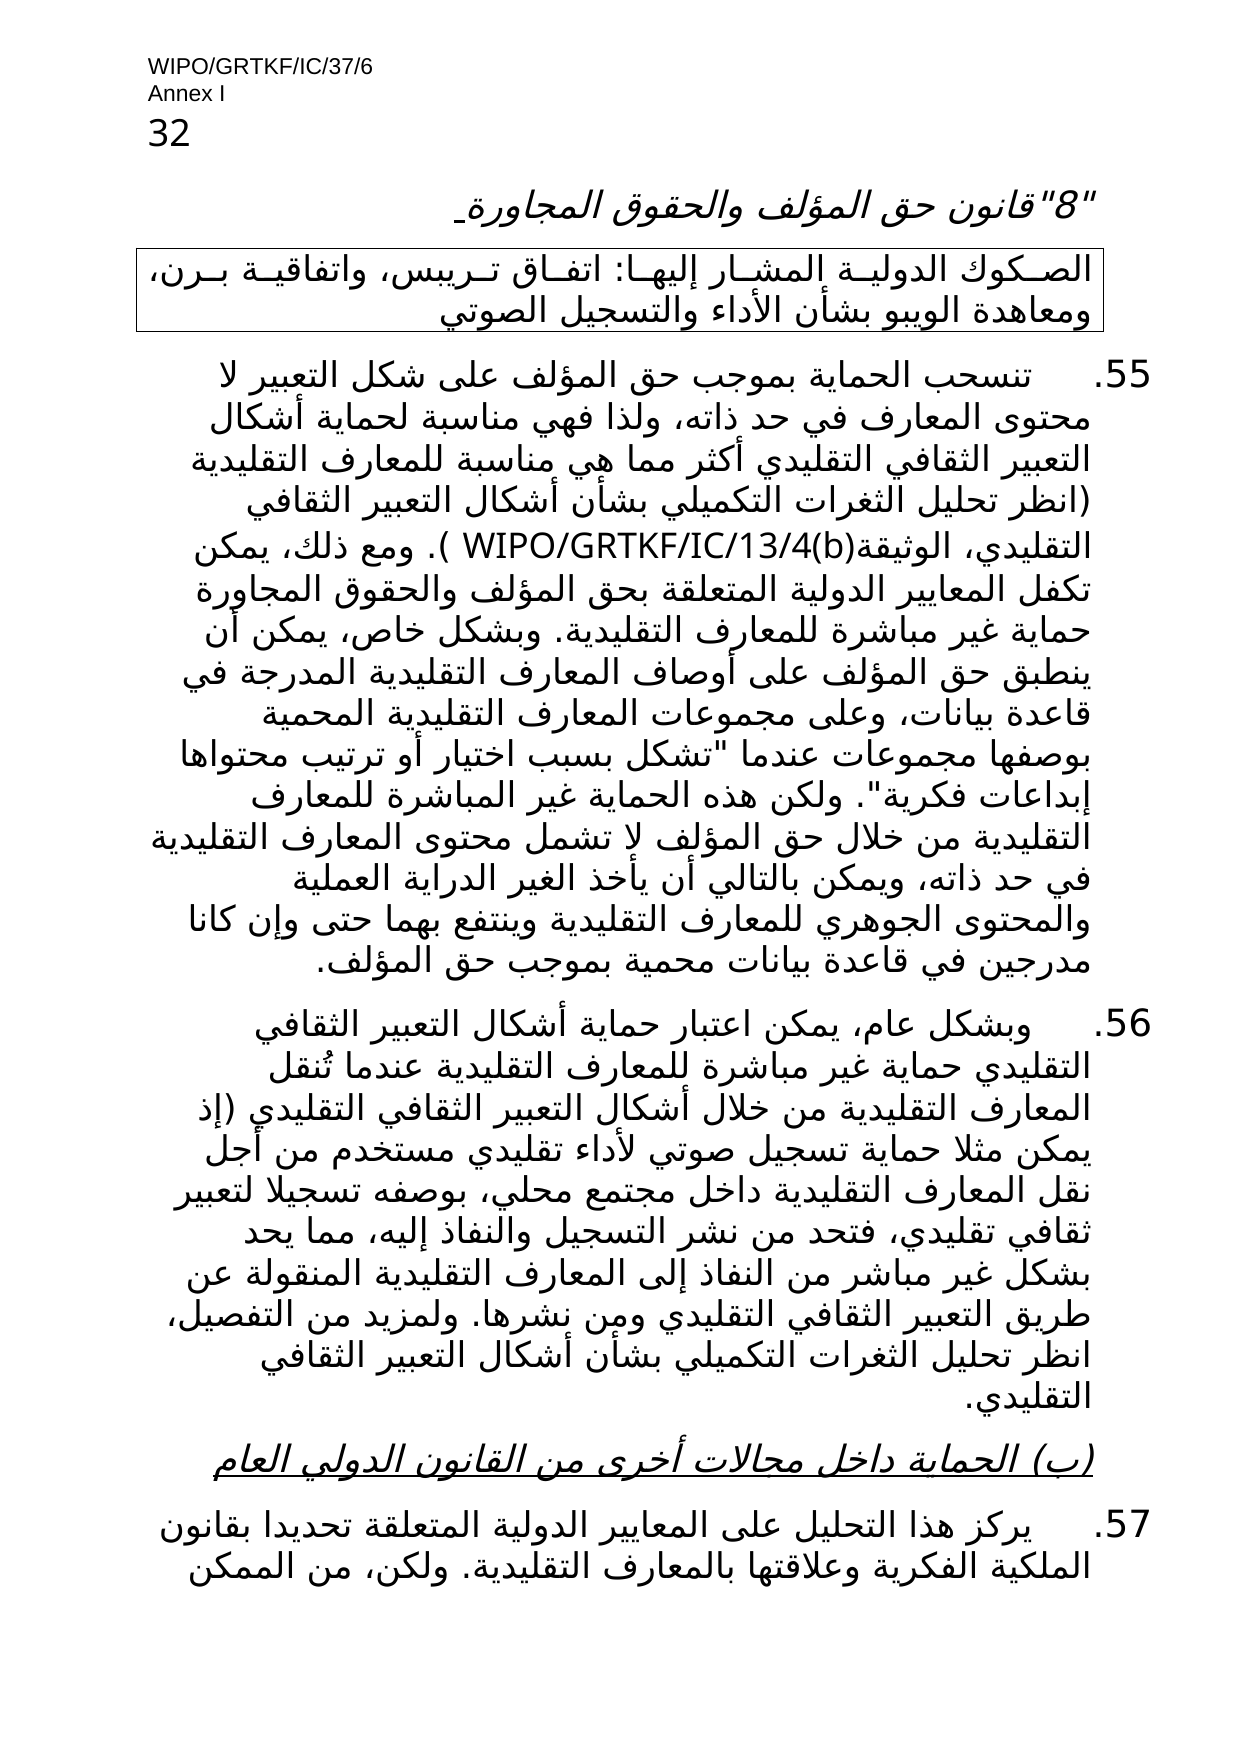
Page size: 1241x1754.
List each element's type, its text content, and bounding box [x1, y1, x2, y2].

subtitle "8" قانون حق المؤلف والحقوق المجاورة [148, 183, 1092, 227]
text تنسحب الحماية بموجب حق المؤلف على شكل التعبير لا محتوى المعارف في حد ذاته، ولذا فهي مناسبة لحماية أشكال التعبير الثقافي التقليدي أكثر مما هي مناسبة للمعارف التقليدية (انظر تحليل الثغرات التكميلي بشأن أشكال التعبير الثقافي التقليدي، الوثيقةWIPO/GRTKF/IC/13/4(b) ). ومع ذلك، يمكن تكفل المعايير الدولية المتعلقة بحق المؤلف والحقوق المجاورة حماية غير مباشرة للمعارف التقليدية. وبشكل خاص، يمكن أن ينطبق حق المؤلف على أوصاف المعارف التقليدية المدرجة في قاعدة بيانات، وعلى مجموعات المعارف التقليدية المحمية بوصفها مجموعات عندما "تشكل بسبب اختيار أو ترتيب محتواها إبداعات فكرية". ولكن هذه الحماية غير المباشرة للمعارف التقليدية من خلال حق المؤلف لا تشمل محتوى المعارف التقليدية في حد ذاته، ويمكن بالتالي أن يأخذ الغير الدراية العملية والمحتوى الجوهري للمعارف التقليدية وينتفع بهما حتى وإن كانا مدرجين في قاعدة بيانات محمية بموجب حق المؤلف. [148, 353, 1092, 981]
table_header الصكوك الدولية المشار إليها: اتفاق تريبس، واتفاقية برن، ومعاهدة الويبو بشأن الأداء والتسجيل الصوتي [137, 249, 1103, 331]
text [148, 1502, 1092, 1587]
text وبشكل عام، يمكن اعتبار حماية أشكال التعبير الثقافي التقليدي حماية غير مباشرة للمعارف التقليدية عندما تُنقل المعارف التقليدية من خلال أشكال التعبير الثقافي التقليدي (إذ يمكن مثلا حماية تسجيل صوتي لأداء تقليدي مستخدم من أجل نقل المعارف التقليدية داخل مجتمع محلي، بوصفه تسجيلا لتعبير ثقافي تقليدي، فتحد من نشر التسجيل والنفاذ إليه، مما يحد بشكل غير مباشر من النفاذ إلى المعارف التقليدية المنقولة عن طريق التعبير الثقافي التقليدي ومن نشرها. ولمزيد من التفصيل، انظر تحليل الثغرات التكميلي بشأن أشكال التعبير الثقافي التقليدي. [148, 1002, 1092, 1417]
subtitle (ب) الحماية داخل مجالات أخرى من القانون الدولي العام [148, 1438, 1093, 1481]
